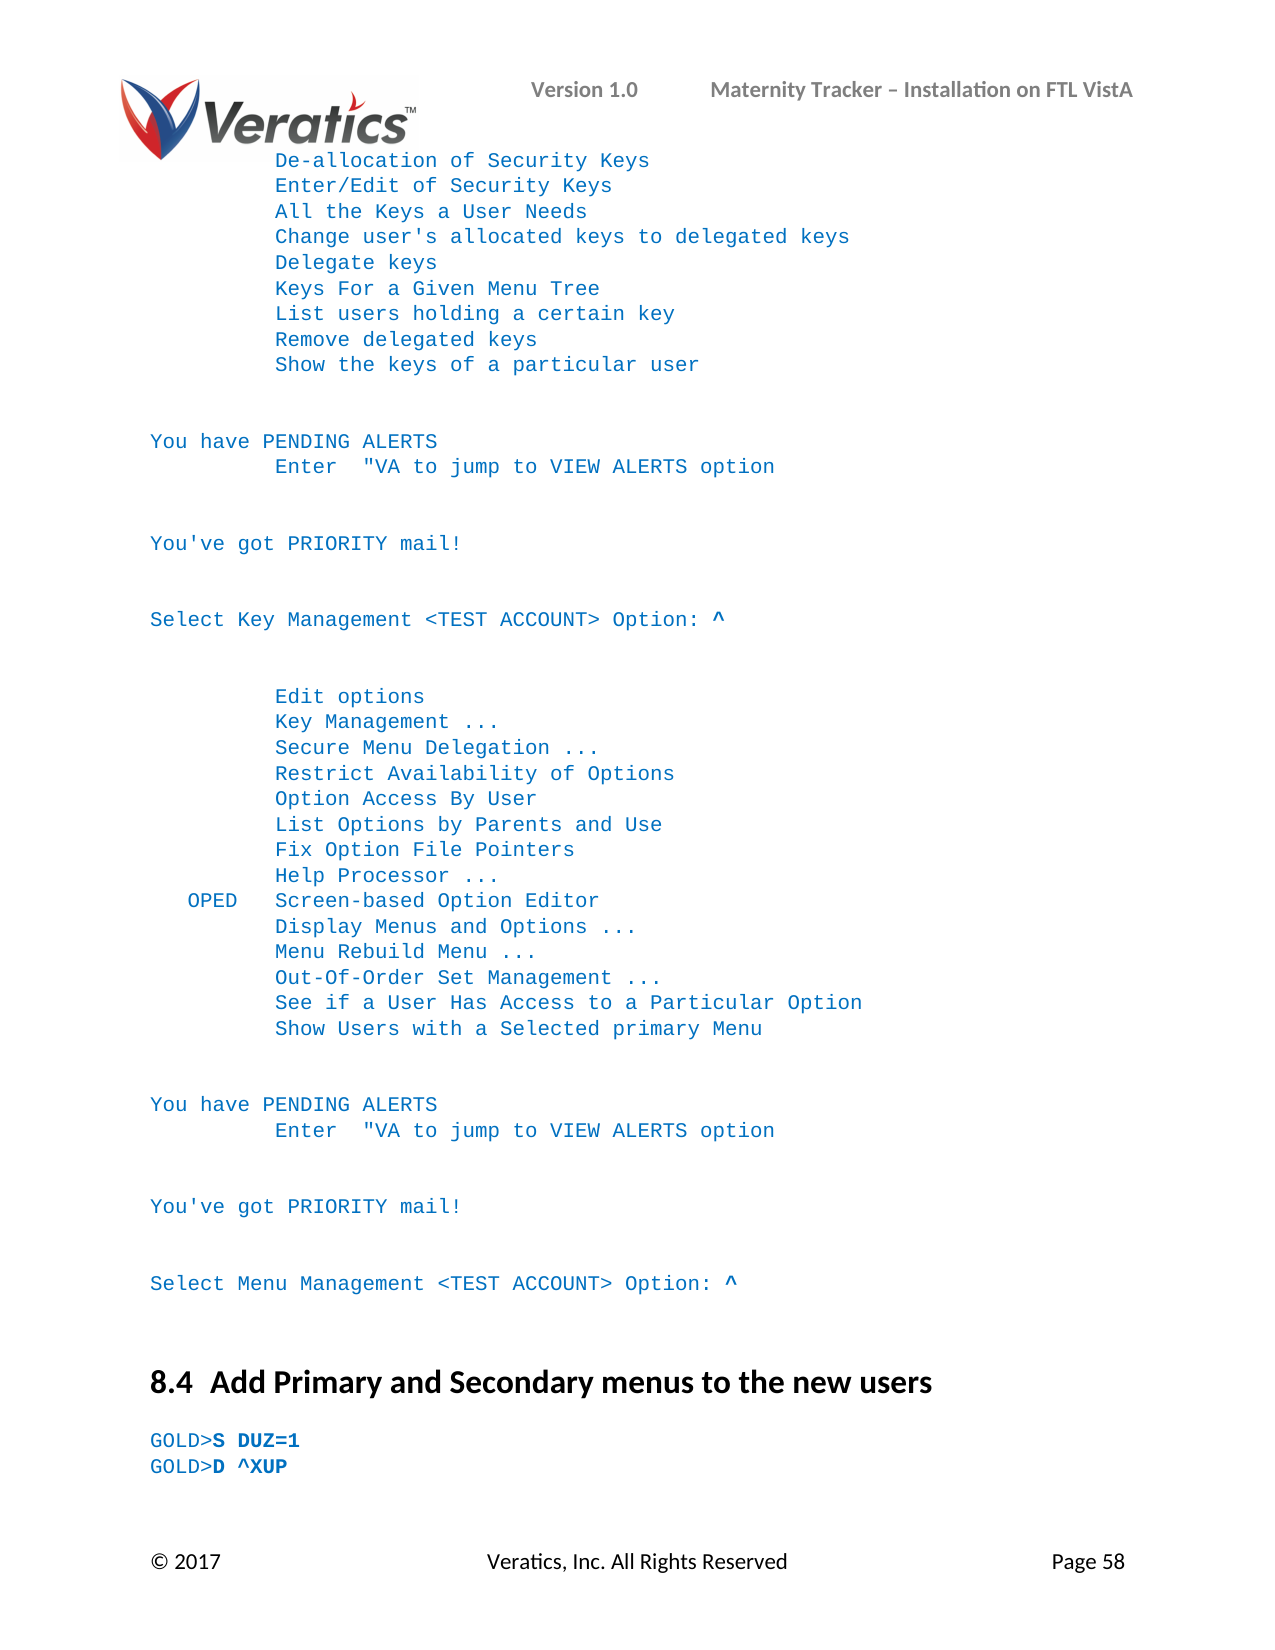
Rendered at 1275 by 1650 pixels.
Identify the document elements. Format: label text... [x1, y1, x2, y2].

text Select Menu Management <TEST ACCOUNT> Option: ^ [150, 1273, 1125, 1297]
text Secure Menu Delegation ... [150, 737, 1125, 761]
text List Options by Parents and Use [150, 813, 1125, 837]
text Show the keys of a particular user [150, 354, 1125, 378]
text GOLD>D ^XUP [150, 1456, 1125, 1479]
text GOLD>S DUZ=1 [150, 1430, 1125, 1454]
text You have PENDING ALERTS [150, 431, 1125, 454]
subtitle Add Primary and Secondary menus to the new users [150, 1361, 1125, 1402]
text See if a User Has Access to a Particular Option [150, 992, 1125, 1016]
text Remove delegated keys [150, 329, 1125, 352]
text Delegate keys [150, 252, 1125, 276]
text Fix Option File Pointers [150, 839, 1125, 863]
text Option Access By User [150, 788, 1125, 812]
text Restrict Availability of Options [150, 762, 1125, 786]
text Enter/Edit of Security Keys [150, 176, 1125, 199]
text Key Management ... [150, 711, 1125, 735]
text You've got PRIORITY mail! [150, 533, 1125, 556]
text OPED Screen-based Option Editor [150, 890, 1125, 914]
text List users holding a certain key [150, 303, 1125, 327]
text Display Menus and Options ... [150, 916, 1125, 939]
text De-allocation of Security Keys [150, 150, 1125, 174]
picture [118, 75, 419, 162]
text You've got PRIORITY mail! [150, 1196, 1125, 1220]
text Keys For a Given Menu Tree [150, 278, 1125, 301]
text Change user's allocated keys to delegated keys [150, 227, 1125, 250]
text Select Key Management <TEST ACCOUNT> Option: ^ [150, 609, 1125, 633]
text Enter "VA to jump to VIEW ALERTS option [150, 456, 1125, 480]
text Enter "VA to jump to VIEW ALERTS option [150, 1120, 1125, 1143]
text All the Keys a User Needs [150, 201, 1125, 225]
text Menu Rebuild Menu ... [150, 941, 1125, 965]
text Edit options [150, 686, 1125, 709]
text Out-Of-Order Set Management ... [150, 967, 1125, 990]
text Help Processor ... [150, 864, 1125, 888]
text You have PENDING ALERTS [150, 1094, 1125, 1118]
text Show Users with a Selected primary Menu [150, 1018, 1125, 1041]
